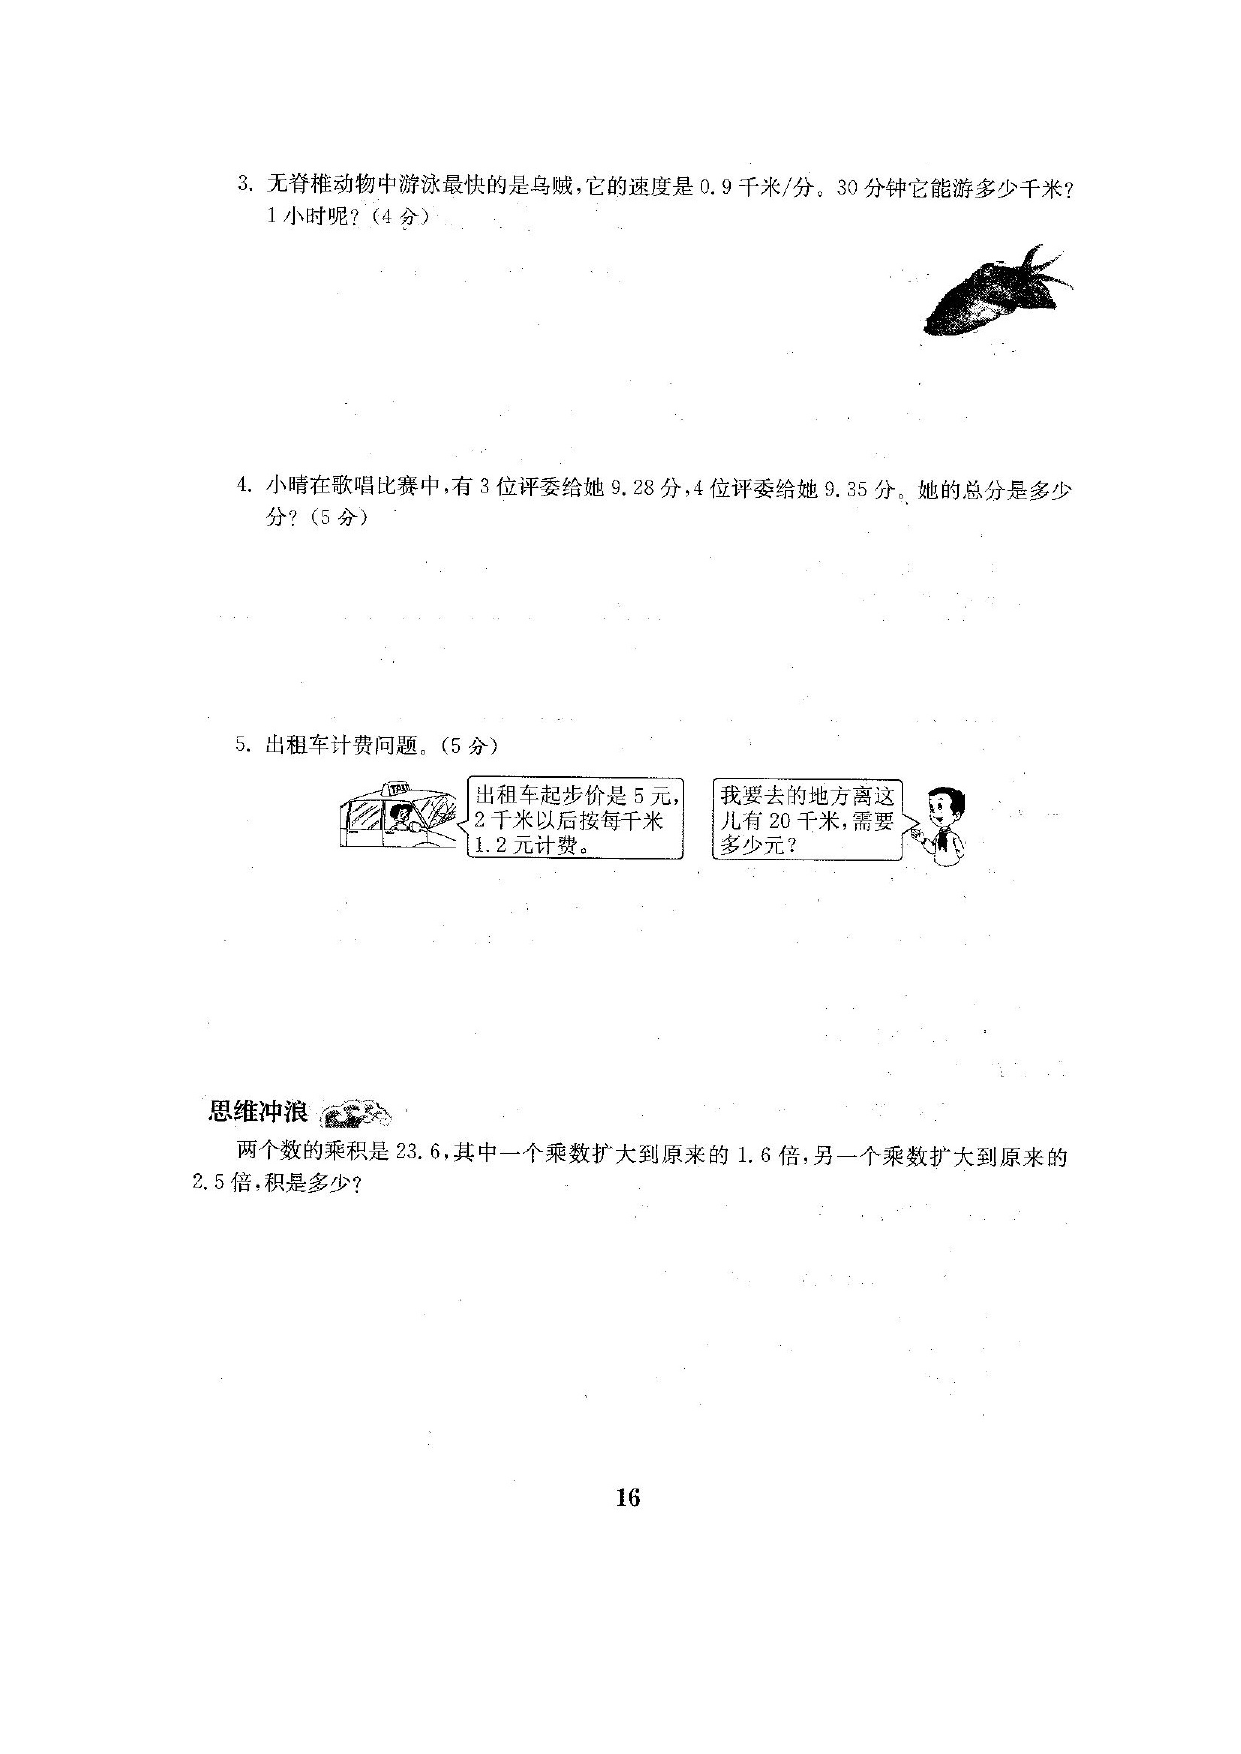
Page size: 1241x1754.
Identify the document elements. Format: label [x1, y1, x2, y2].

picture [187, 162, 1080, 1513]
